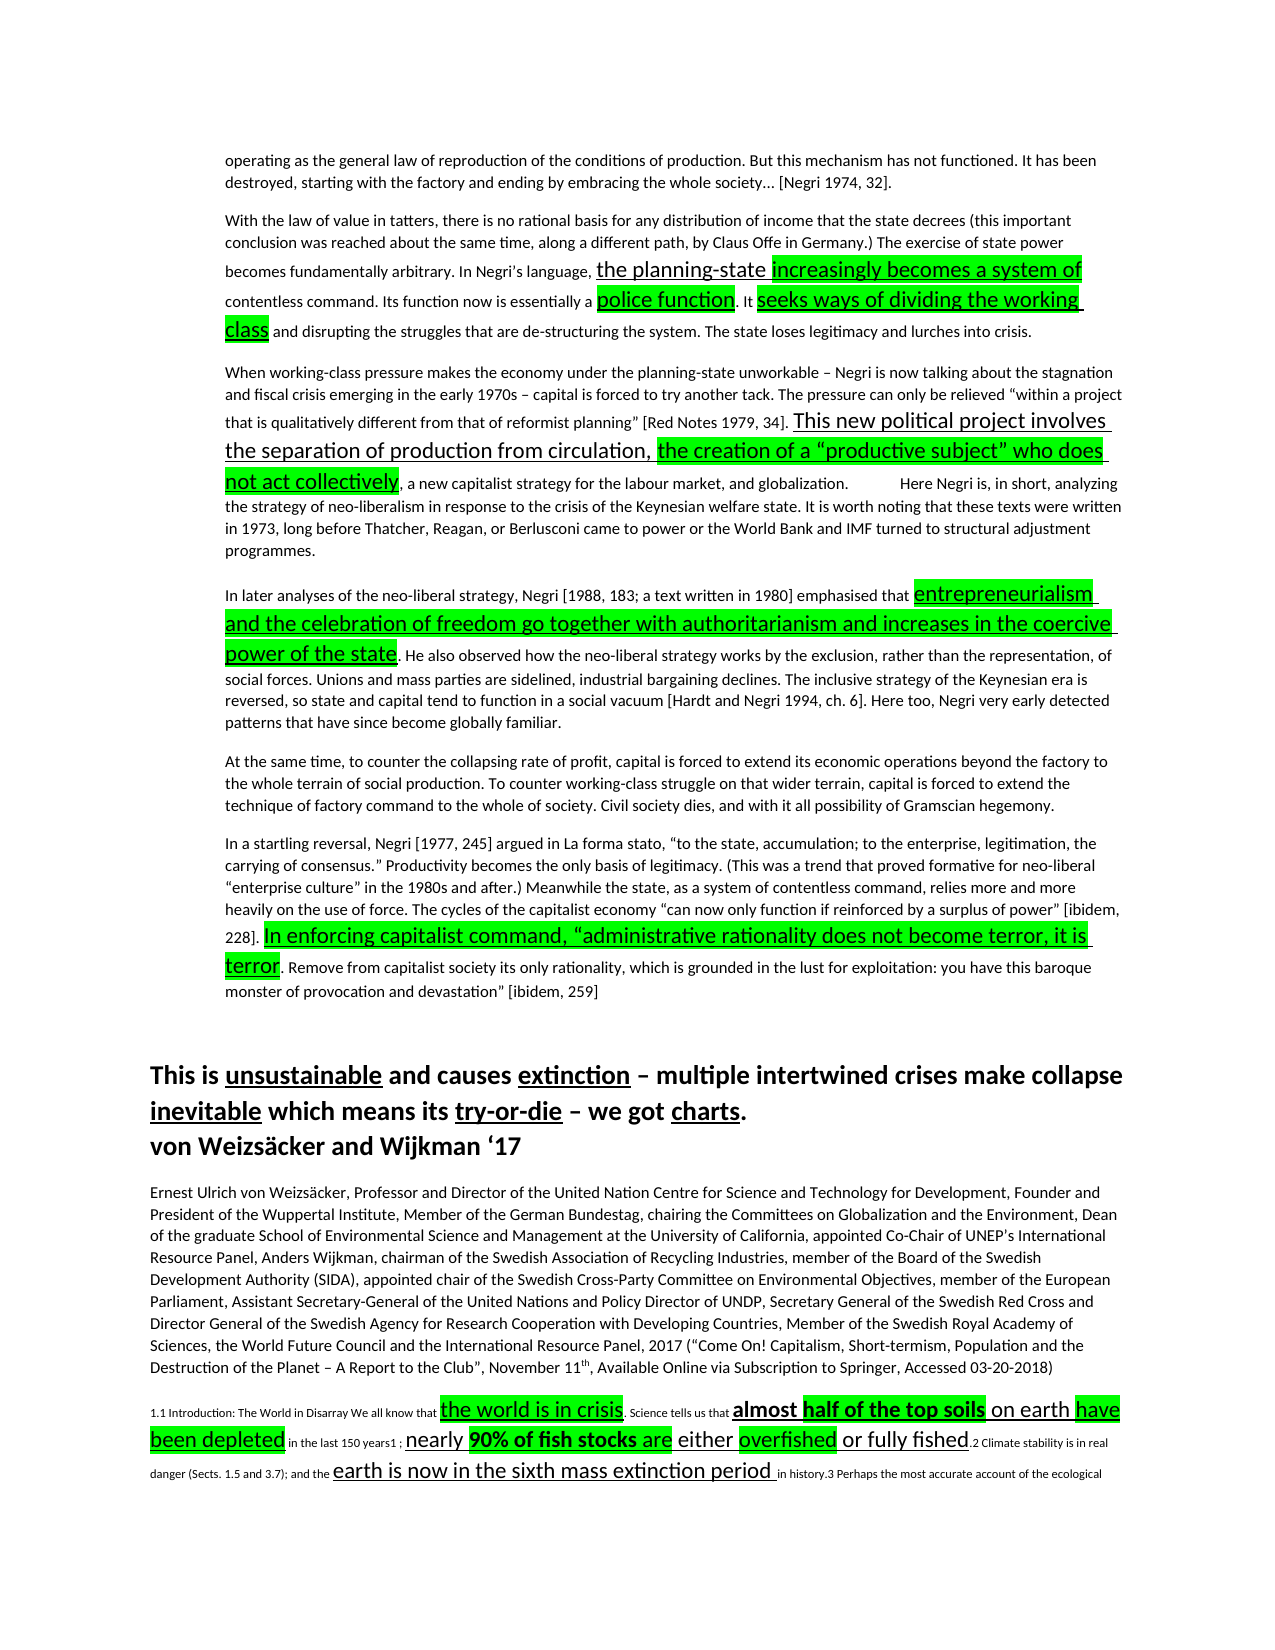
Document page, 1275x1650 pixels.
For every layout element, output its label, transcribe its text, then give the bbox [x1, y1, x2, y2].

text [150, 1395, 1125, 1484]
text At the same time, to counter the collapsing rate of profit, capital is forced to extend its economic operations beyond the factory to the whole terrain of social production. To counter working-class struggle on that wider terrain, capital is forced to extend the technique of factory command to the whole of society. Civil society dies, and with it all possibility of Gramscian hegemony. [225, 751, 1125, 815]
text Ernest Ulrich von Weizsäcker, Professor and Director of the United Nation Centre for Science and Technology for Development, Founder and President of the Wuppertal Institute, Member of the German Bundestag, chairing the Committees on Globalization and the Environment, Dean of the graduate School of Environmental Science and Management at the University of California, appointed Co-Chair of UNEP’s International Resource Panel, Anders Wijkman, chairman of the Swedish Association of Recycling Industries, member of the Board of the Swedish Development Authority (SIDA), appointed chair of the Swedish Cross-Party Committee on Environmental Objectives, member of the European Parliament, Assistant Secretary-General of the United Nations and Policy Director of UNDP, Secretary General of the Swedish Red Cross and Director General of the Swedish Agency for Research Cooperation with Developing Countries, Member of the Swedish Royal Academy of Sciences, the World Future Council and the International Resource Panel, 2017 (“Come On! Capitalism, Short-termism, Population and the Destruction of the Planet – A Report to the Club”, November 11th, Available Online via Subscription to Springer, Accessed 03-20-2018) [150, 1182, 1125, 1377]
text von Weizsäcker and Wijkman ‘17 [150, 1129, 1125, 1163]
subtitle This is unsustainable and causes extinction – multiple intertwined crises make collapse inevitable which means its try-or-die – we got charts. [150, 1058, 1125, 1127]
text When working-class pressure makes the economy under the planning-state unworkable – Negri is now talking about the stagnation and fiscal crisis emerging in the early 1970s – capital is forced to try another tack. The pressure can only be relieved “within a project that is qualitatively different from that of reformist planning” [Red Notes 1979, 34]. This new political project involves the separation of production from circulation, the creation of a “productive subject” who does not act collectively, a new capitalist strategy for the labour market, and globalization. Here Negri is, in short, analyzing the strategy of neo-liberalism in response to the crisis of the Keynesian welfare state. It is worth noting that these texts were written in 1973, long before Thatcher, Reagan, or Berlusconi came to power or the World Bank and IMF turned to structural adjustment programmes. [225, 362, 1125, 561]
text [225, 150, 1125, 192]
text With the law of value in tatters, there is no rational basis for any distribution of income that the state decrees (this important conclusion was reached about the same time, along a different path, by Claus Offe in Germany.) The exercise of state power becomes fundamentally arbitrary. In Negri’s language, the planning-state increasingly becomes a system of contentless command. Its function now is essentially a police function. It seeks ways of dividing the working class and disrupting the struggles that are de-structuring the system. The state loses legitimacy and lurches into crisis. [225, 210, 1125, 343]
text In a startling reversal, Negri [1977, 245] argued in La forma stato, “to the state, accumulation; to the enterprise, legitimation, the carrying of consensus.” Productivity becomes the only basis of legitimacy. (This was a trend that proved formative for neo-liberal “enterprise culture” in the 1980s and after.) Meanwhile the state, as a system of contentless command, relies more and more heavily on the use of force. The cycles of the capitalist economy “can now only function if reinforced by a surplus of power” [ibidem, 228]. In enforcing capitalist command, “administrative rationality does not become terror, it is terror. Remove from capitalist society its only rationality, which is grounded in the lust for exploitation: you have this baroque monster of provocation and devastation” [ibidem, 259] [225, 833, 1125, 1002]
text In later analyses of the neo-liberal strategy, Negri [1988, 183; a text written in 1980] emphasised that entrepreneurialism and the celebration of freedom go together with authoritarianism and increases in the coercive power of the state. He also observed how the neo-liberal strategy works by the exclusion, rather than the representation, of social forces. Unions and mass parties are sidelined, industrial bargaining declines. The inclusive strategy of the Keynesian era is reversed, so state and capital tend to function in a social vacuum [Hardt and Negri 1994, ch. 6]. Here too, Negri very early detected patterns that have since become globally familiar. [225, 579, 1125, 733]
